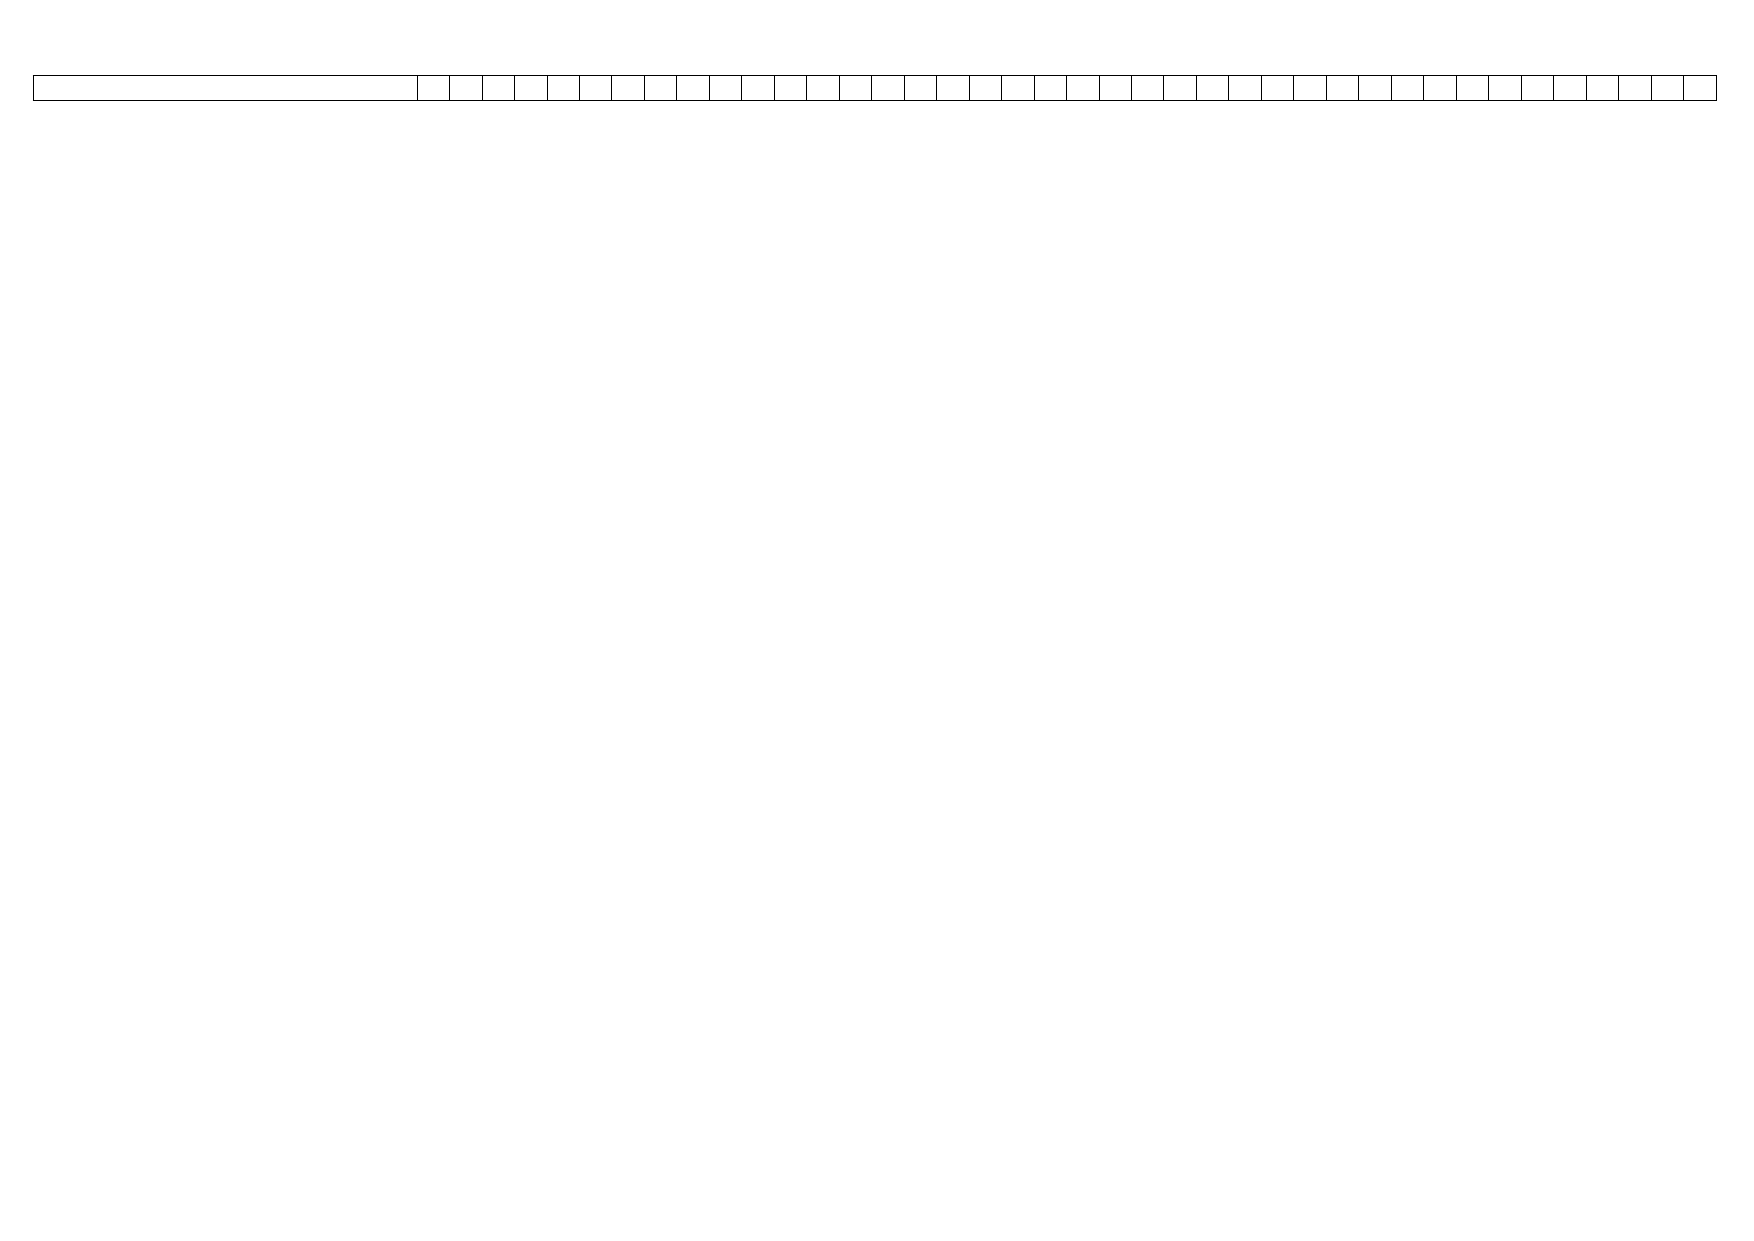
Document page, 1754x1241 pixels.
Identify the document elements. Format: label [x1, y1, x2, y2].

table_cell [742, 76, 774, 100]
table_cell [418, 76, 449, 100]
table_cell [937, 76, 969, 100]
table_cell [1457, 76, 1488, 100]
table_cell [1489, 76, 1521, 100]
table_cell [1327, 76, 1358, 100]
table_cell [710, 76, 741, 100]
table_cell [1522, 76, 1553, 100]
table_cell [1002, 76, 1034, 100]
table_cell [1262, 76, 1293, 100]
table_cell [515, 76, 547, 100]
table_cell [1164, 76, 1196, 100]
table_cell [1652, 76, 1683, 100]
table_cell [1229, 76, 1261, 100]
table_cell [450, 76, 482, 100]
table_cell [1684, 76, 1716, 100]
table_cell [1294, 76, 1326, 100]
table_cell [1619, 76, 1651, 100]
table_cell [483, 76, 514, 100]
table_cell [1132, 76, 1163, 100]
table_cell [580, 76, 611, 100]
table_cell [1035, 76, 1066, 100]
table_cell [612, 76, 644, 100]
table_cell [1067, 76, 1099, 100]
table_cell [677, 76, 709, 100]
table_cell [34, 76, 417, 100]
table_cell [1392, 76, 1423, 100]
table_cell [1100, 76, 1131, 100]
table_cell [1587, 76, 1618, 100]
table_cell [872, 76, 904, 100]
table_cell [905, 76, 936, 100]
table_cell [840, 76, 871, 100]
table_cell [548, 76, 579, 100]
table_cell [1424, 76, 1456, 100]
table_cell [775, 76, 806, 100]
table_cell [807, 76, 839, 100]
table_cell [645, 76, 676, 100]
table_cell [1554, 76, 1586, 100]
table_cell [1359, 76, 1391, 100]
table_cell [970, 76, 1001, 100]
table_cell [1197, 76, 1228, 100]
